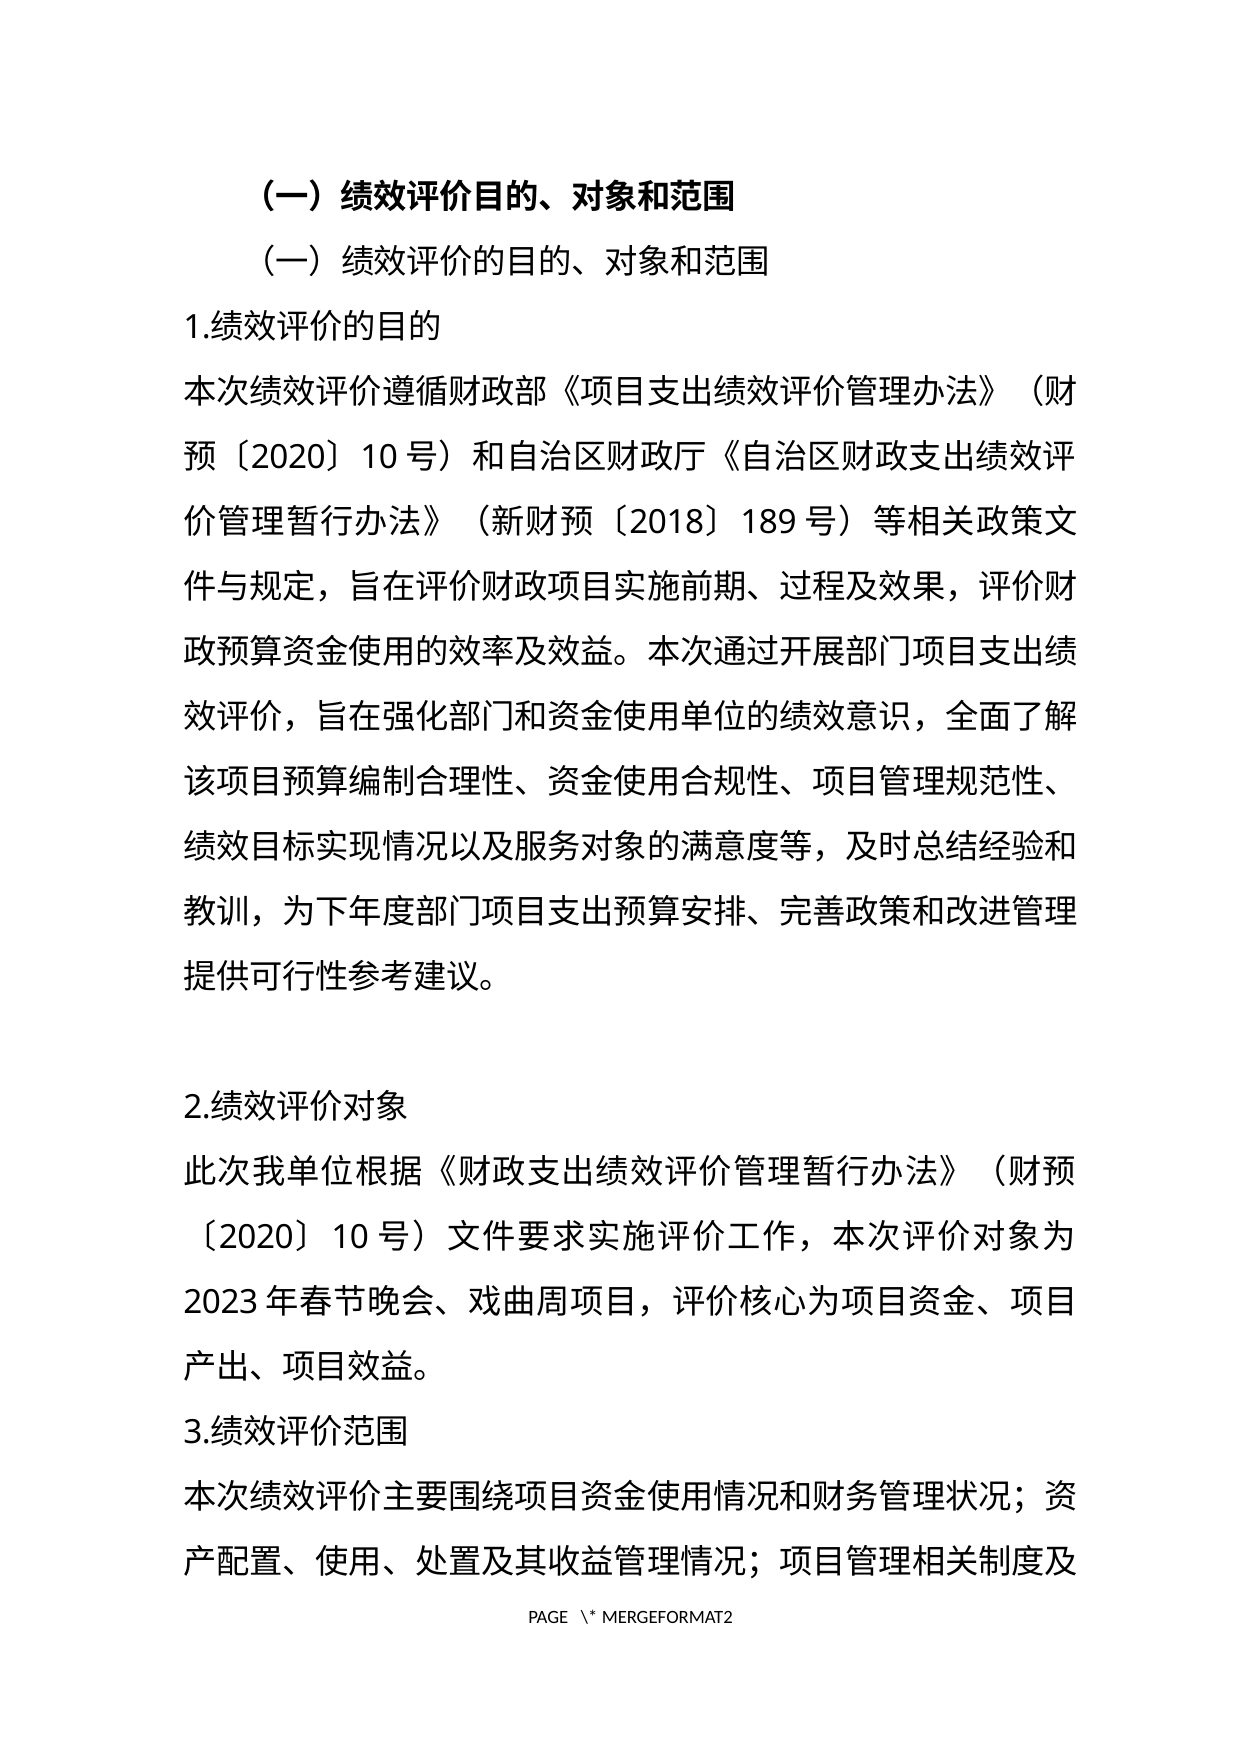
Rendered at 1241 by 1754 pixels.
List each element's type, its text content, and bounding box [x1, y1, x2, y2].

text （一）绩效评价目的、对象和范围 [183, 162, 1078, 227]
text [183, 227, 1078, 1592]
